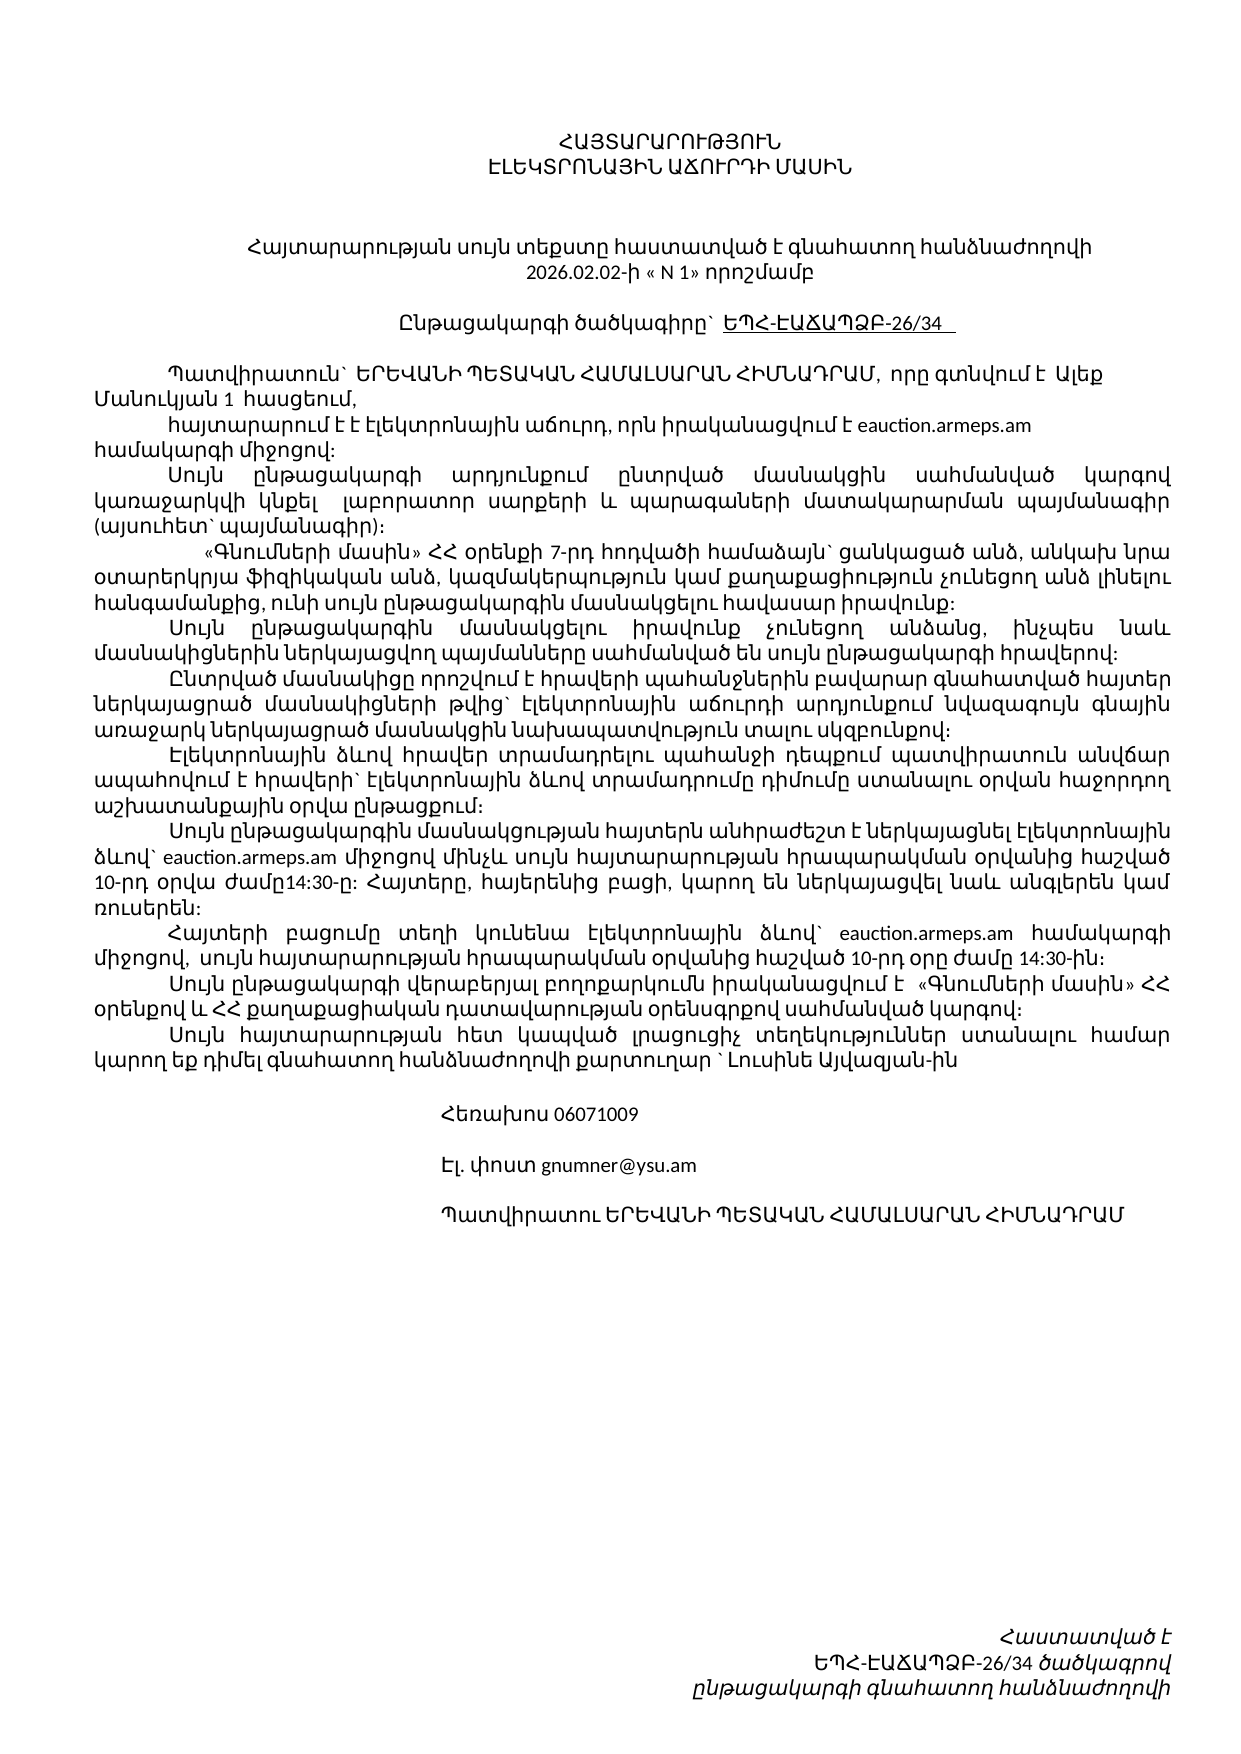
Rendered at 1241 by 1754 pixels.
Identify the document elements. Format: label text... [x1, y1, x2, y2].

text ընթացակարգի գնահատող հանձնաժողովի [94, 1675, 1171, 1701]
text Հայտարարության սույն տեքստը հաստատված է գնահատող հանձնաժողովի [94, 234, 1171, 259]
text Պատվիրատու ԵՐԵՎԱՆԻ ՊԵՏԱԿԱՆ ՀԱՄԱԼՍԱՐԱՆ ՀԻՄՆԱԴՐԱՄ [94, 1203, 1171, 1228]
text Հեռախոս 06071009 [94, 1101, 1171, 1126]
text Ընտրված մասնակիցը որոշվում է հրավերի պահանջներին բավարար գնահատված հայտեր ներկայացրած մասնակիցների թվից` էլեկտրոնային աճուրդի արդյունքում նվազագույն գնային առաջարկ ներկայացրած մասնակցին նախապատվություն տալու սկզբունքով։ [94, 666, 1171, 742]
text Սույն ընթացակարգին մասնակցելու իրավունք չունեցող անձանց, ինչպես նաև մասնակիցներին ներկայացվող պայմանները սահմանված են սույն ընթացակարգի հրավերով: [94, 615, 1171, 666]
text Հայտերի բացումը տեղի կունենա էլեկտրոնային ձևով` eauction.armeps.am համակարգի միջոցով, սույն հայտարարության հրապարակման օրվանից հաշված 10-րդ օրը ժամը 14:30-ին։ [94, 920, 1171, 971]
text Սույն ընթացակարգի արդյունքում ընտրված մասնակցին սահմանված կարգով կառաջարկվի կնքել լաբորատոր սարքերի և պարագաների մատակարարման պայմանագիր (այսուհետ` պայմանագիր)։ [94, 463, 1171, 539]
text Ընթացակարգի ծածկագիրը` ԵՊՀ-ԷԱՃԱՊՁԲ-26/34 [94, 310, 1171, 336]
text ՀԱՅՏԱՐԱՐՈՒԹՅՈՒՆ [94, 129, 1171, 154]
text Էլ. փոստ gnumner@ysu.am [94, 1152, 1171, 1177]
text ԷԼԵԿՏՐՈՆԱՅԻՆ ԱՃՈՒՐԴԻ ՄԱՍԻՆ [94, 154, 1171, 180]
text Սույն հայտարարության հետ կապված լրացուցիչ տեղեկություններ ստանալու համար կարող եք դիմել գնահատող հանձնաժողովի քարտուղար ` Լուսինե Այվազյան-ին [94, 1022, 1171, 1073]
text «Գնումների մասին» ՀՀ օրենքի 7-րդ հոդվածի համաձայն` ցանկացած անձ, անկախ նրա օտարերկրյա ֆիզիկական անձ, կազմակերպություն կամ քաղաքացիություն չունեցող անձ լինելու հանգամանքից, ունի սույն ընթացակարգին մասնակցելու հավասար իրավունք: [94, 539, 1171, 615]
text Էլեկտրոնային ձևով հրավեր տրամադրելու պահանջի դեպքում պատվիրատուն անվճար ապահովում է հրավերի` էլեկտրոնային ձևով տրամադրումը դիմումը ստանալու օրվան հաջորդող աշխատանքային օրվա ընթացքում։ [94, 742, 1171, 818]
text ԵՊՀ-ԷԱՃԱՊՁԲ-26/34 ծածկագրով [94, 1650, 1171, 1675]
text Սույն ընթացակարգին մասնակցության հայտերն անհրաժեշտ է ներկայացնել էլեկտրոնային ձևով` eauction.armeps.am միջոցով մինչև սույն հայտարարության հրապարակման օրվանից հաշված 10-րդ օրվա ժամը14:30-ը: Հայտերը, հայերենից բացի, կարող են ներկայացվել նաև անգլերեն կամ ռուսերեն: [94, 818, 1171, 920]
text հայտարարում է է էլեկտրոնային աճուրդ, որն իրականացվում է eauction.armeps.am համակարգի միջոցով: [94, 412, 1171, 463]
text Պատվիրատուն` ԵՐԵՎԱՆԻ ՊԵՏԱԿԱՆ ՀԱՄԱԼՍԱՐԱՆ ՀԻՄՆԱԴՐԱՄ, որը գտնվում է Ալեք Մանուկյան 1 հասցեում, [94, 361, 1171, 412]
text 2026.02.02 -ի « N 1» որոշմամբ [94, 259, 1171, 285]
text Հաստատված է [94, 1624, 1171, 1650]
text Սույն ընթացակարգի վերաբերյալ բողոքարկումն իրականացվում է «Գնումների մասին» ՀՀ օրենքով և ՀՀ քաղաքացիական դատավարության օրենսգրքով սահմանված կարգով։ [94, 971, 1171, 1022]
